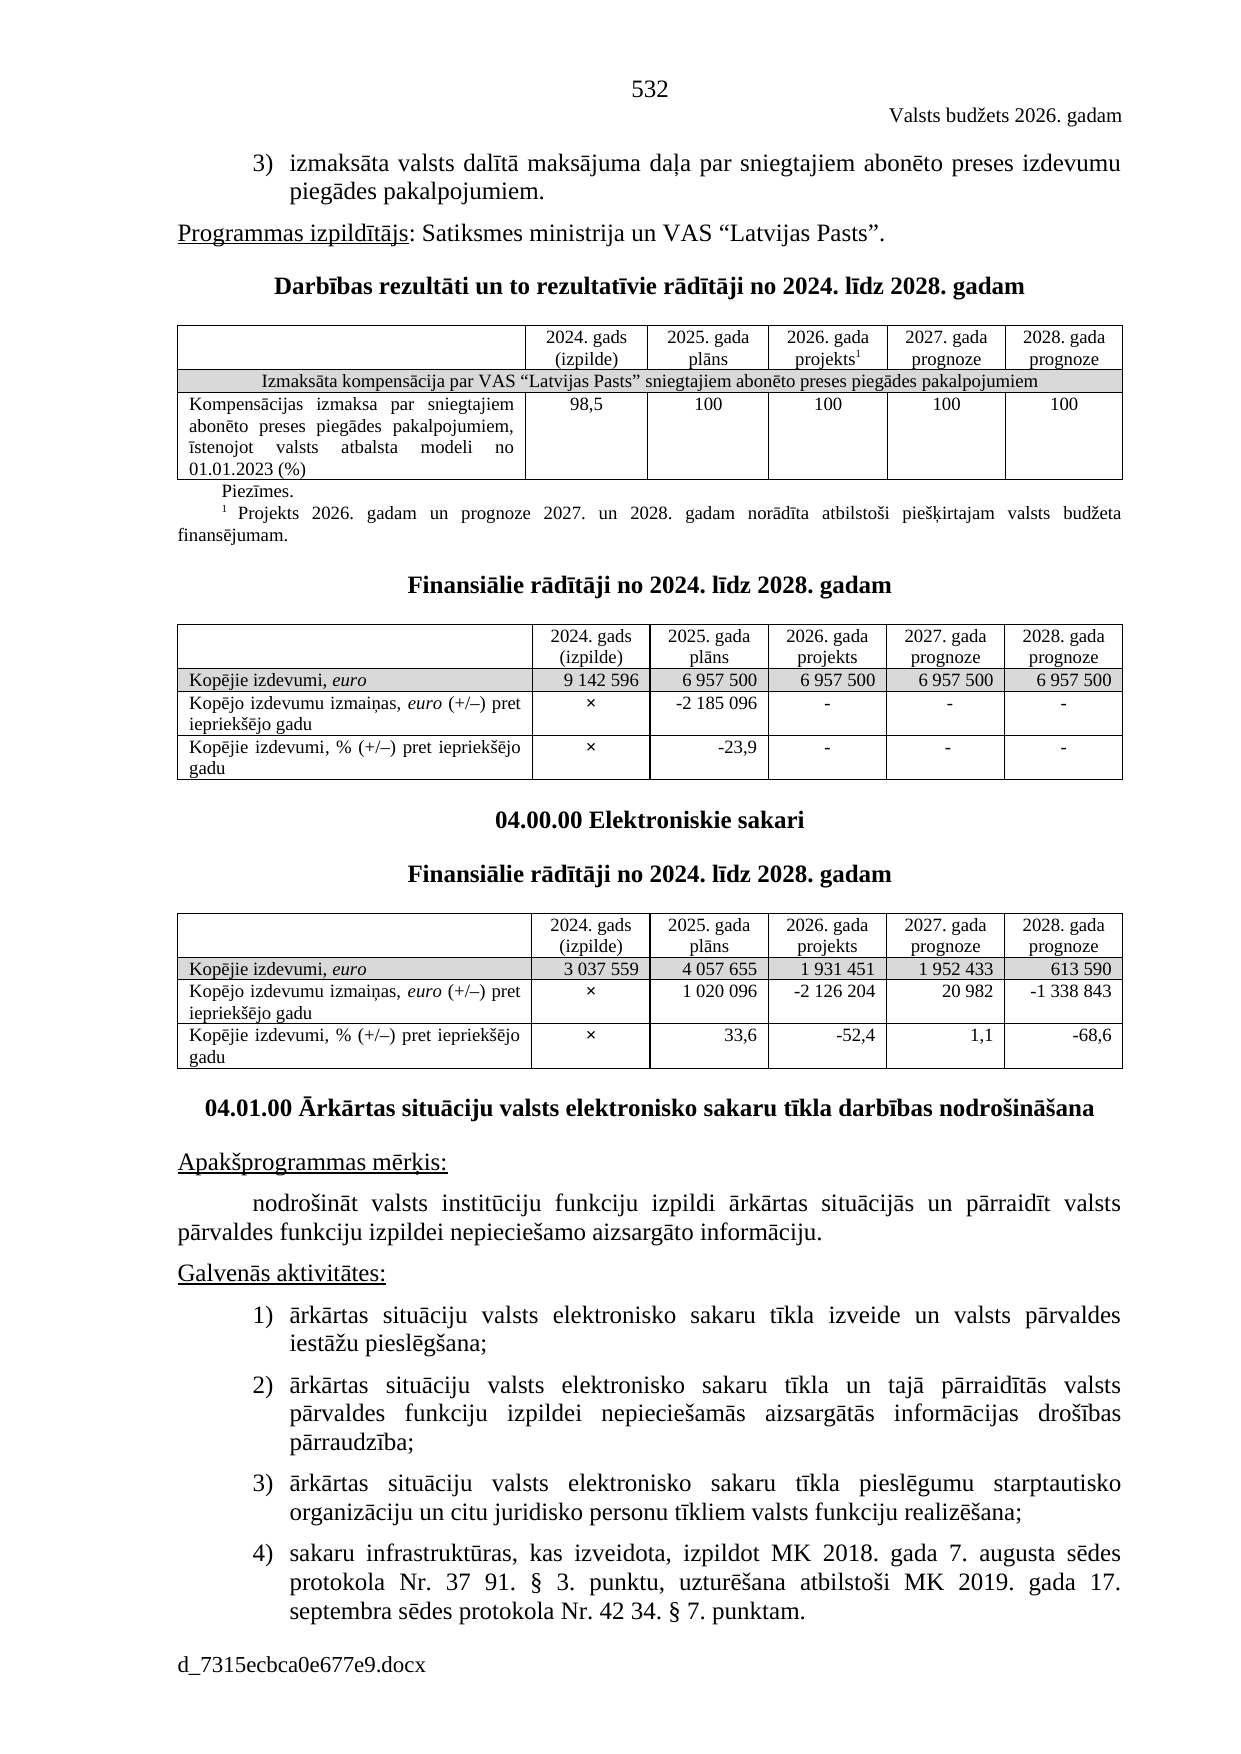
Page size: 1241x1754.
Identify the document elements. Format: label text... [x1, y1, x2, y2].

table_cell 3 037 559 [532, 958, 649, 979]
table_cell 100 [888, 393, 1005, 479]
table_cell 1 020 096 [651, 980, 768, 1023]
text nodrošināt valsts institūciju funkciju izpildi ārkārtas situācijās un pārraidīt valsts pārvaldes funkciju izpildei nepieciešamo aizsargāto informāciju. [177, 1188, 1122, 1246]
table_cell × [533, 736, 649, 779]
table_header 2026. gada projekts [769, 914, 886, 957]
table_cell 20 982 [887, 980, 1004, 1023]
table_header 2026. gada projekts1 [769, 326, 887, 369]
table_header [178, 914, 531, 957]
table_header 2026. gada projekts [769, 625, 886, 668]
table_cell 613 590 [1005, 958, 1122, 979]
table_header 2024. gads (izpilde) [533, 625, 649, 668]
list ārkārtas situāciju valsts elektronisko sakaru tīkla pieslēgumu starptautisko organizāciju un citu juridisko personu tīkliem valsts funkciju realizēšana; [252, 1468, 1122, 1526]
table_cell - [887, 692, 1004, 735]
text Finansiālie rādītāji no 2024. līdz 2028. gadam [177, 570, 1122, 599]
text 04.00.00 Elektroniskie sakari [177, 805, 1122, 834]
table_cell 33,6 [651, 1024, 768, 1067]
table_cell -52,4 [769, 1024, 886, 1067]
table_cell × [533, 692, 649, 735]
table_cell 100 [769, 393, 887, 479]
table_cell - [769, 692, 886, 735]
text Piezīmes. [177, 480, 1122, 502]
table_cell Kopējie izdevumi, % (+/–) pret iepriekšējo gadu [178, 1024, 531, 1067]
text Apakšprogrammas mērķis: [177, 1147, 1122, 1176]
table_cell 9 142 596 [533, 669, 649, 691]
table_cell 1 931 451 [769, 958, 886, 979]
table_cell -2 185 096 [651, 692, 768, 735]
text 04.01.00 Ārkārtas situāciju valsts elektronisko sakaru tīkla darbības nodrošināšana [177, 1093, 1122, 1122]
list sakaru infrastruktūras, kas izveidota, izpildot MK 2018. gada 7. augusta sēdes protokola Nr. 37 91. § 3. punktu, uzturēšana atbilstoši MK 2019. gada 17. septembra sēdes protokola Nr. 42 34. § 7. punktam. [252, 1538, 1122, 1625]
table_cell 98,5 [526, 393, 647, 479]
table_header 2024. gads (izpilde) [532, 914, 649, 957]
table_cell Kopējo izdevumu izmaiņas, euro (+/–) pret iepriekšējo gadu [178, 980, 531, 1023]
table_cell 6 957 500 [1005, 669, 1122, 691]
table_cell Kopējie izdevumi, euro [178, 669, 532, 691]
list ārkārtas situāciju valsts elektronisko sakaru tīkla un tajā pārraidītās valsts pārvaldes funkciju izpildei nepieciešamās aizsargātās informācijas drošības pārraudzība; [252, 1370, 1122, 1456]
table_cell - [1005, 736, 1122, 779]
table_cell Kompensācijas izmaksa par sniegtajiem abonēto preses piegādes pakalpojumiem, īstenojot valsts atbalsta modeli no 01.01.2023 (%) [178, 393, 525, 479]
text Programmas izpildītājs: Satiksmes ministrija un VAS “Latvijas Pasts”. [177, 218, 1122, 246]
text Darbības rezultāti un to rezultatīvie rādītāji no 2024. līdz 2028. gadam [177, 271, 1122, 300]
table_cell - [1005, 692, 1122, 735]
table_cell Kopējie izdevumi, % (+/–) pret iepriekšējo gadu [178, 736, 532, 779]
table_header [178, 625, 532, 668]
table_cell Kopējie izdevumi, euro [178, 958, 531, 979]
table_cell 100 [1006, 393, 1122, 479]
table_header 2025. gada plāns [651, 625, 768, 668]
table_cell 1 952 433 [887, 958, 1004, 979]
table_cell Kopējo izdevumu izmaiņas, euro (+/–) pret iepriekšējo gadu [178, 692, 532, 735]
table_cell 6 957 500 [769, 669, 886, 691]
table_cell - [769, 736, 886, 779]
table_cell -68,6 [1005, 1024, 1122, 1067]
list izmaksāta valsts dalītā maksājuma daļa par sniegtajiem abonēto preses izdevumu piegādes pakalpojumiem. [252, 148, 1122, 205]
table_cell Izmaksāta kompensācija par VAS “Latvijas Pasts” sniegtajiem abonēto preses piegādes pakalpojumiem [178, 370, 1122, 392]
table_cell 4 057 655 [651, 958, 768, 979]
text Galvenās aktivitātes: [177, 1258, 1122, 1287]
table_cell -23,9 [651, 736, 768, 779]
table_header [178, 326, 525, 369]
table_header 2025. gada plāns [648, 326, 768, 369]
table_cell -2 126 204 [769, 980, 886, 1023]
table_header 2025. gada plāns [651, 914, 768, 957]
table_cell 6 957 500 [887, 669, 1004, 691]
table_header 2028. gada prognoze [1006, 326, 1122, 369]
table_header 2027. gada prognoze [887, 914, 1004, 957]
table_header 2024. gads (izpilde) [526, 326, 647, 369]
table_cell × [532, 980, 649, 1023]
table_header 2028. gada prognoze [1005, 625, 1122, 668]
text Finansiālie rādītāji no 2024. līdz 2028. gadam [177, 859, 1122, 887]
table_header 2027. gada prognoze [887, 625, 1004, 668]
table_cell - [887, 736, 1004, 779]
text 1 Projekts 2026. gadam un prognoze 2027. un 2028. gadam norādīta atbilstoši piešķirtajam valsts budžeta finansējumam. [177, 502, 1122, 545]
table_header 2027. gada prognoze [888, 326, 1005, 369]
list ārkārtas situāciju valsts elektronisko sakaru tīkla izveide un valsts pārvaldes iestāžu pieslēgšana; [252, 1300, 1122, 1357]
table_cell 100 [648, 393, 768, 479]
table_cell -1 338 843 [1005, 980, 1122, 1023]
table_header 2028. gada prognoze [1005, 914, 1122, 957]
table_cell × [532, 1024, 649, 1067]
table_cell 6 957 500 [651, 669, 768, 691]
table_cell 1,1 [887, 1024, 1004, 1067]
